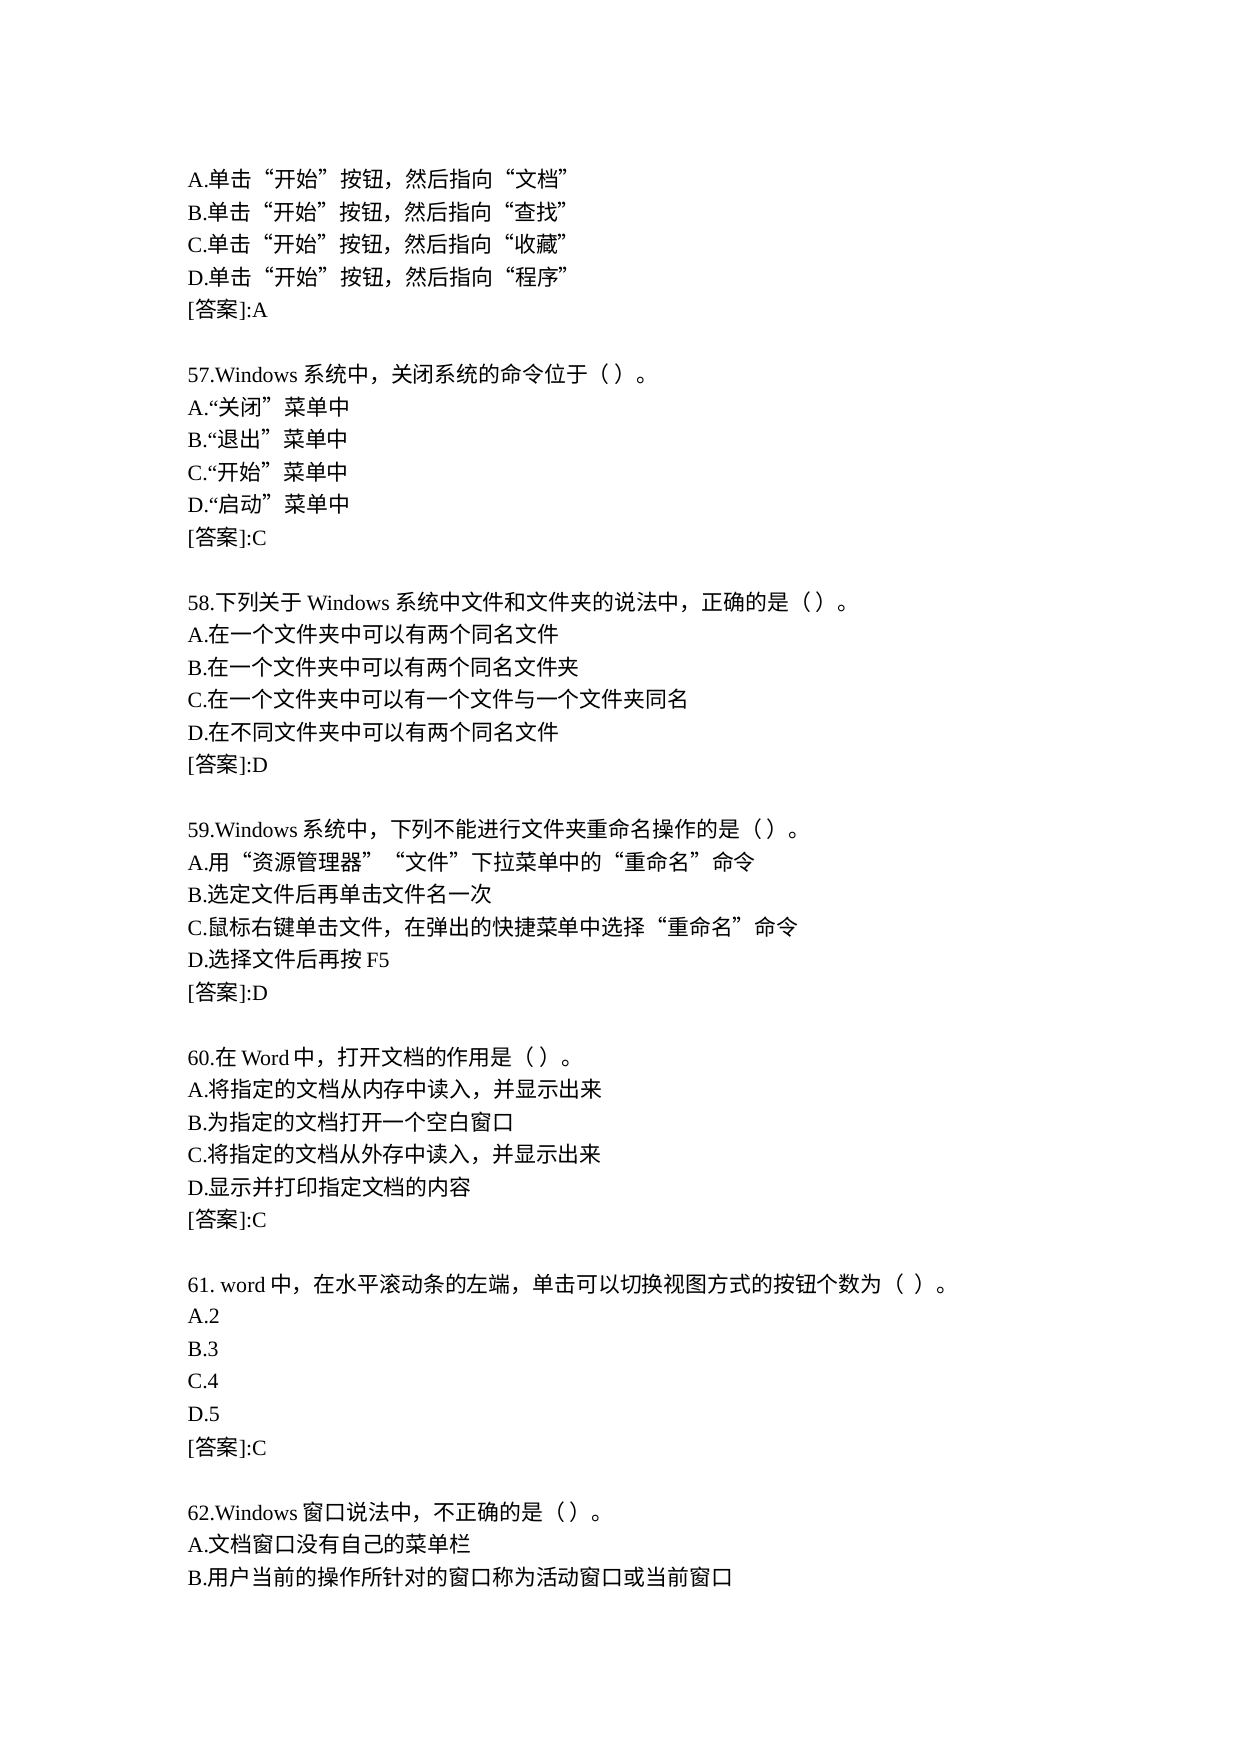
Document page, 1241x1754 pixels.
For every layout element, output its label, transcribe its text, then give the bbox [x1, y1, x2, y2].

text B.在一个文件夹中可以有两个同名文件夹 [187, 649, 1053, 682]
text D.“启动”菜单中 [187, 487, 1053, 519]
text C.鼠标右键单击文件，在弹出的快捷菜单中选择“重命名”命令 [187, 909, 1053, 942]
text [答案]:C [187, 519, 1053, 552]
text 58.下列关于Windows 系统中文件和文件夹的说法中，正确的是（ ）。 [187, 584, 1053, 617]
text [答案]:D [187, 747, 1053, 779]
text B.选定文件后再单击文件名一次 [187, 877, 1053, 909]
text B.“退出”菜单中 [187, 422, 1053, 454]
text B.为指定的文档打开一个空白窗口 [187, 1104, 1053, 1137]
text A.在一个文件夹中可以有两个同名文件 [187, 617, 1053, 649]
text C.4 [187, 1364, 1053, 1397]
text C.将指定的文档从外存中读入，并显示出来 [187, 1137, 1053, 1169]
text B.用户当前的操作所针对的窗口称为活动窗口或当前窗口 [187, 1559, 1053, 1592]
text C.“开始”菜单中 [187, 454, 1053, 487]
text D.显示并打印指定文档的内容 [187, 1169, 1053, 1202]
text B.单击“开始”按钮，然后指向“查找” [187, 194, 1053, 227]
text B.3 [187, 1332, 1053, 1364]
text [答案]:D [187, 974, 1053, 1007]
text D.单击“开始”按钮，然后指向“程序” [187, 259, 1053, 292]
text 59.Windows系统中，下列不能进行文件夹重命名操作的是（ ）。 [187, 812, 1053, 844]
text 57.Windows 系统中，关闭系统的命令位于（ ）。 [187, 357, 1053, 389]
text A.将指定的文档从内存中读入，并显示出来 [187, 1072, 1053, 1104]
text 60.在Word中，打开文档的作用是（ ）。 [187, 1039, 1053, 1072]
text [答案]:A [187, 292, 1053, 324]
text 62.Windows窗口说法中，不正确的是（ ）。 [187, 1494, 1053, 1527]
text [答案]:C [187, 1202, 1053, 1234]
text D.选择文件后再按F5 [187, 942, 1053, 974]
text A.单击“开始”按钮，然后指向“文档” [187, 162, 1053, 194]
text A.用“资源管理器”“文件”下拉菜单中的“重命名”命令 [187, 844, 1053, 877]
text A.文档窗口没有自己的菜单栏 [187, 1527, 1053, 1559]
text D.在不同文件夹中可以有两个同名文件 [187, 714, 1053, 747]
text C.单击“开始”按钮，然后指向“收藏” [187, 227, 1053, 259]
text A.“关闭”菜单中 [187, 389, 1053, 422]
text A.2 [187, 1299, 1053, 1332]
text D.5 [187, 1397, 1053, 1429]
text C.在一个文件夹中可以有一个文件与一个文件夹同名 [187, 682, 1053, 714]
text 61. word中，在水平滚动条的左端，单击可以切换视图方式的按钮个数为（ ）。 [187, 1267, 1053, 1299]
text [答案]:C [187, 1429, 1053, 1462]
